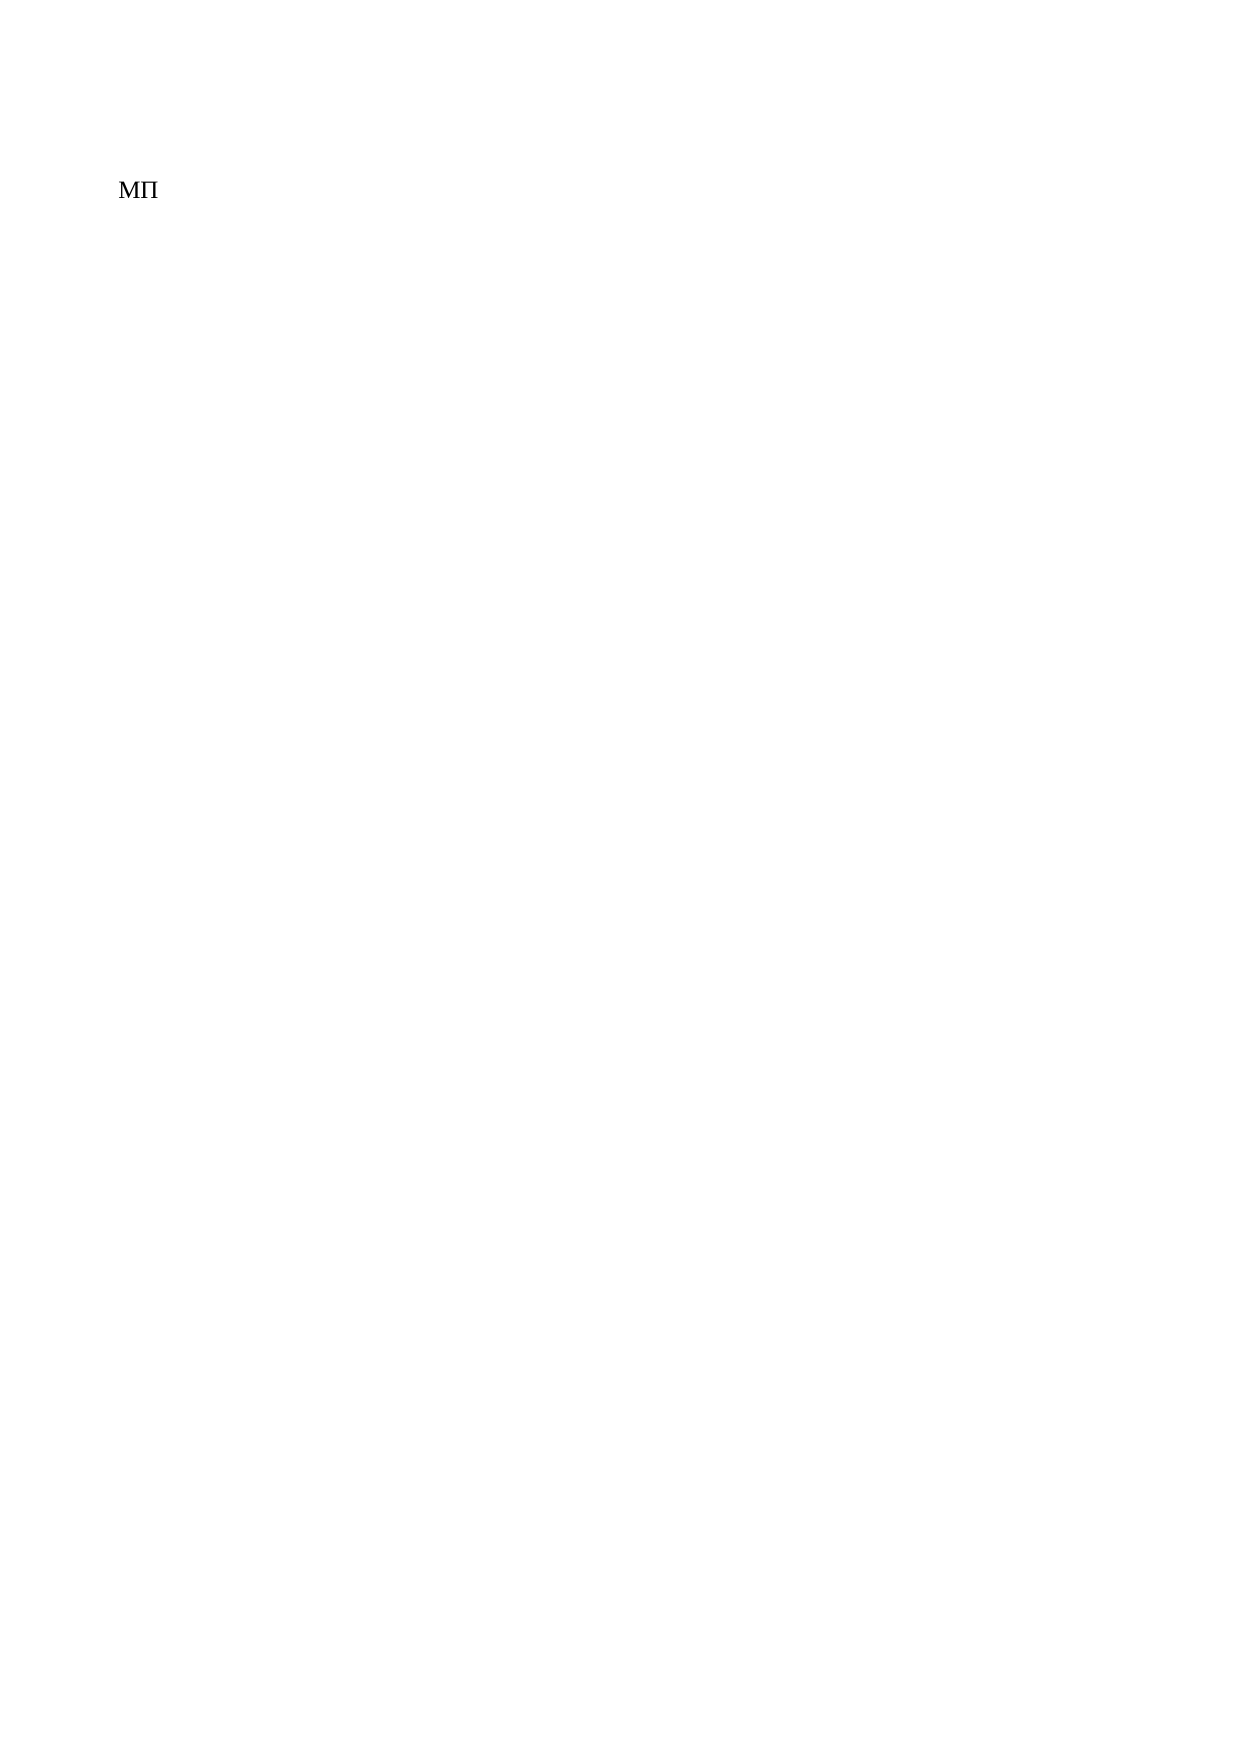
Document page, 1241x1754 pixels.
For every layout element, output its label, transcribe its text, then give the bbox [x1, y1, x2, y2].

text МП [118, 176, 1122, 204]
